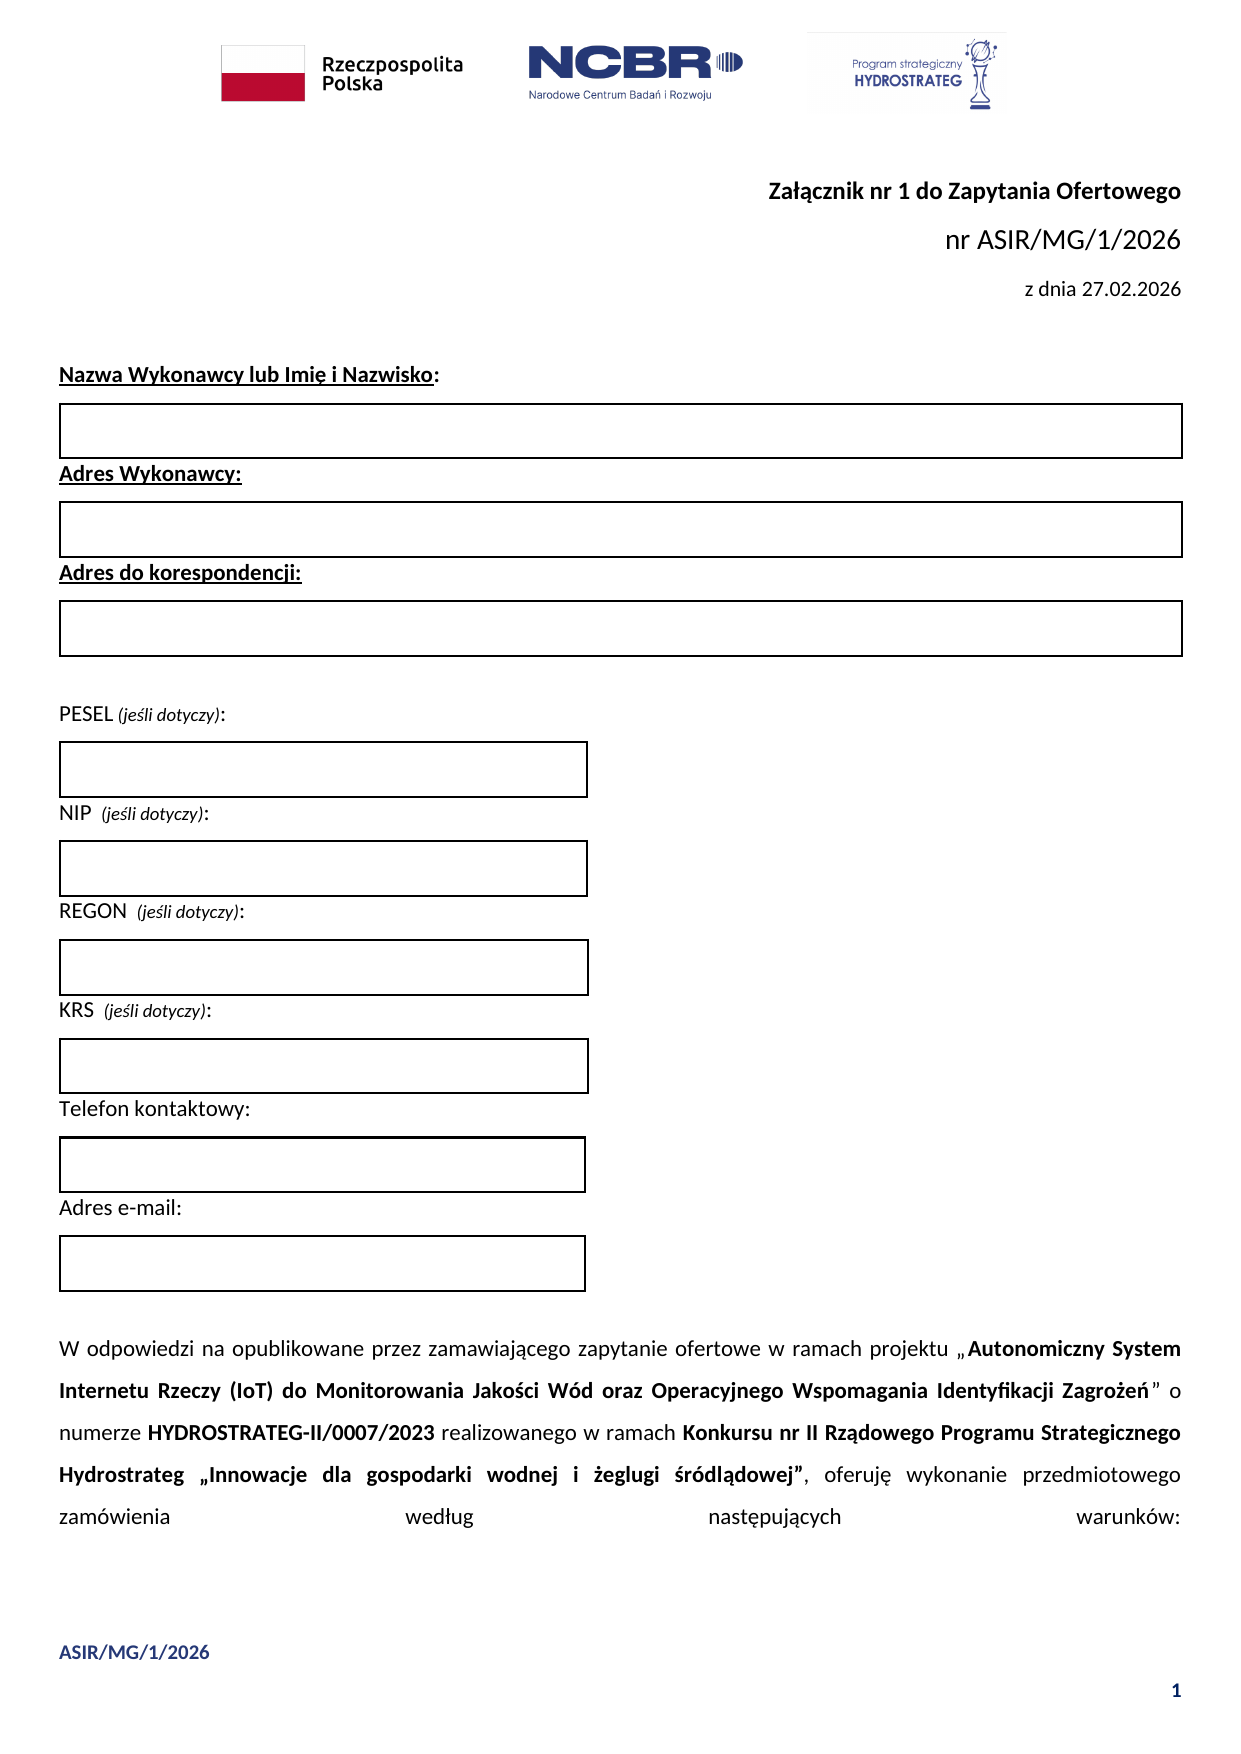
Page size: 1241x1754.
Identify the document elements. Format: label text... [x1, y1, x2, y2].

table_header [61, 743, 586, 796]
text KRS (jeśli dotyczy): [59, 996, 1181, 1023]
text Telefon kontaktowy: [59, 1094, 1181, 1122]
table_header [61, 1237, 584, 1290]
text PESEL (jeśli dotyczy): [59, 699, 1181, 727]
text Adres e-mail: [59, 1193, 1181, 1221]
text z dnia 27.02.2026 [171, 275, 1181, 301]
text Załącznik nr 1 do Zapytania Ofertowego [59, 176, 1181, 206]
text nr ASIR/MG/1/2026 [59, 221, 1181, 257]
picture [203, 26, 1007, 120]
table_header [61, 405, 1181, 457]
text REGON (jeśli dotyczy): [59, 897, 1181, 925]
table_header [61, 842, 586, 894]
table_header [61, 503, 1181, 556]
text Adres do korespondencji: [59, 558, 1181, 586]
table_header [61, 1139, 584, 1191]
text W odpowiedzi na opublikowane przez zamawiającego zapytanie ofertowe w ramach projektu „Autonomiczny System Internetu Rzeczy (IoT) do Monitorowania Jakości Wód oraz Operacyjnego Wspomagania Identyfikacji Zagrożeń” o numerze HYDROSTRATEG-II/0007/2023 realizowanego w ramach Konkursu nr II Rządowego Programu Strategicznego Hydrostrateg „Innowacje dla gospodarki wodnej i żeglugi śródlądowej”, oferuję wykonanie przedmiotowego zamówienia według następujących warunków: [59, 1334, 1181, 1614]
text NIP (jeśli dotyczy): [59, 798, 1181, 826]
table_header [61, 1040, 587, 1092]
text Nazwa Wykonawcy lub Imię i Nazwisko: [59, 360, 1181, 388]
table_header [61, 941, 587, 993]
table_header [61, 602, 1181, 655]
text Adres Wykonawcy: [59, 459, 1181, 487]
